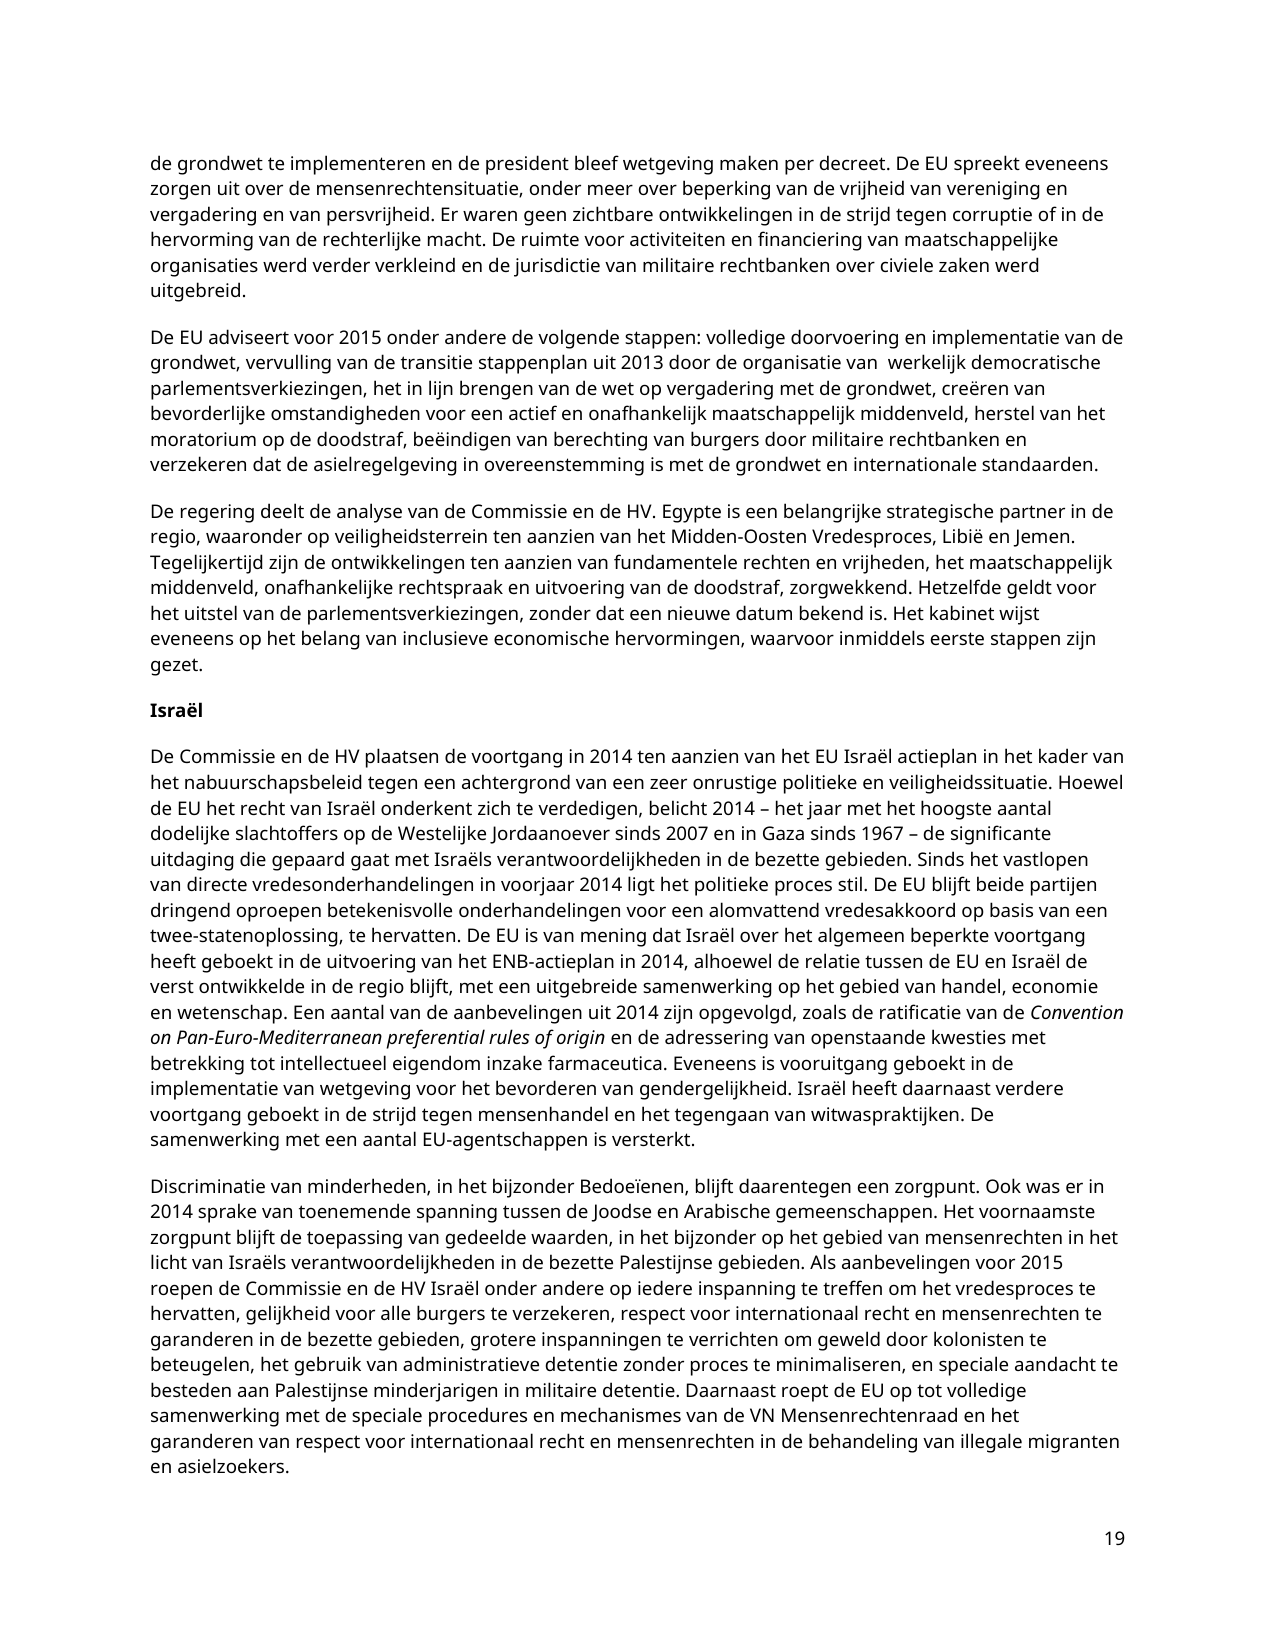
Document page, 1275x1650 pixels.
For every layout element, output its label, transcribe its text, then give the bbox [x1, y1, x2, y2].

text Discriminatie van minderheden, in het bijzonder Bedoeïenen, blijft daarentegen een zorgpunt. Ook was er in 2014 sprake van toenemende spanning tussen de Joodse en Arabische gemeenschappen. Het voornaamste zorgpunt blijft de toepassing van gedeelde waarden, in het bijzonder op het gebied van mensenrechten in het licht van Israëls verantwoordelijkheden in de bezette Palestijnse gebieden. Als aanbevelingen voor 2015 roepen de Commissie en de HV Israël onder andere op iedere inspanning te treffen om het vredesproces te hervatten, gelijkheid voor alle burgers te verzekeren, respect voor internationaal recht en mensenrechten te garanderen in de bezette gebieden, grotere inspanningen te verrichten om geweld door kolonisten te beteugelen, het gebruik van administratieve detentie zonder proces te minimaliseren, en speciale aandacht te besteden aan Palestijnse minderjarigen in militaire detentie. Daarnaast roept de EU op tot volledige samenwerking met de speciale procedures en mechanismes van de VN Mensenrechtenraad en het garanderen van respect voor internationaal recht en mensenrechten in de behandeling van illegale migranten en asielzoekers. [150, 1173, 1125, 1479]
text De regering deelt de analyse van de Commissie en de HV. Egypte is een belangrijke strategische partner in de regio, waaronder op veiligheidsterrein ten aanzien van het Midden-Oosten Vredesproces, Libië en Jemen. Tegelijkertijd zijn de ontwikkelingen ten aanzien van fundamentele rechten en vrijheden, het maatschappelijk middenveld, onafhankelijke rechtspraak en uitvoering van de doodstraf, zorgwekkend. Hetzelfde geldt voor het uitstel van de parlementsverkiezingen, zonder dat een nieuwe datum bekend is. Het kabinet wijst eveneens op het belang van inclusieve economische hervormingen, waarvoor inmiddels eerste stappen zijn gezet. [150, 498, 1125, 677]
text De EU adviseert voor 2015 onder andere de volgende stappen: volledige doorvoering en implementatie van de grondwet, vervulling van de transitie stappenplan uit 2013 door de organisatie van werkelijk democratische parlementsverkiezingen, het in lijn brengen van de wet op vergadering met de grondwet, creëren van bevorderlijke omstandigheden voor een actief en onafhankelijk maatschappelijk middenveld, herstel van het moratorium op de doodstraf, beëindigen van berechting van burgers door militaire rechtbanken en verzekeren dat de asielregelgeving in overeenstemming is met de grondwet en internationale standaarden. [150, 324, 1125, 477]
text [150, 150, 1125, 303]
text De Commissie en de HV plaatsen de voortgang in 2014 ten aanzien van het EU Israël actieplan in het kader van het nabuurschapsbeleid tegen een achtergrond van een zeer onrustige politieke en veiligheidssituatie. Hoewel de EU het recht van Israël onderkent zich te verdedigen, belicht 2014 – het jaar met het hoogste aantal dodelijke slachtoffers op de Westelijke Jordaanoever sinds 2007 en in Gaza sinds 1967 – de significante uitdaging die gepaard gaat met Israëls verantwoordelijkheden in de bezette gebieden. Sinds het vastlopen van directe vredesonderhandelingen in voorjaar 2014 ligt het politieke proces stil. De EU blijft beide partijen dringend oproepen betekenisvolle onderhandelingen voor een alomvattend vredesakkoord op basis van een twee-statenoplossing, te hervatten. De EU is van mening dat Israël over het algemeen beperkte voortgang heeft geboekt in de uitvoering van het ENB-actieplan in 2014, alhoewel de relatie tussen de EU en Israël de verst ontwikkelde in de regio blijft, met een uitgebreide samenwerking op het gebied van handel, economie en wetenschap. Een aantal van de aanbevelingen uit 2014 zijn opgevolgd, zoals de ratificatie van de Convention on Pan-Euro-Mediterranean preferential rules of origin en de adressering van openstaande kwesties met betrekking tot intellectueel eigendom inzake farmaceutica. Eveneens is vooruitgang geboekt in de implementatie van wetgeving voor het bevorderen van gendergelijkheid. Israël heeft daarnaast verdere voortgang geboekt in de strijd tegen mensenhandel en het tegengaan van witwaspraktijken. De samenwerking met een aantal EU-agentschappen is versterkt. [150, 744, 1125, 1152]
text Israël [150, 697, 1125, 723]
